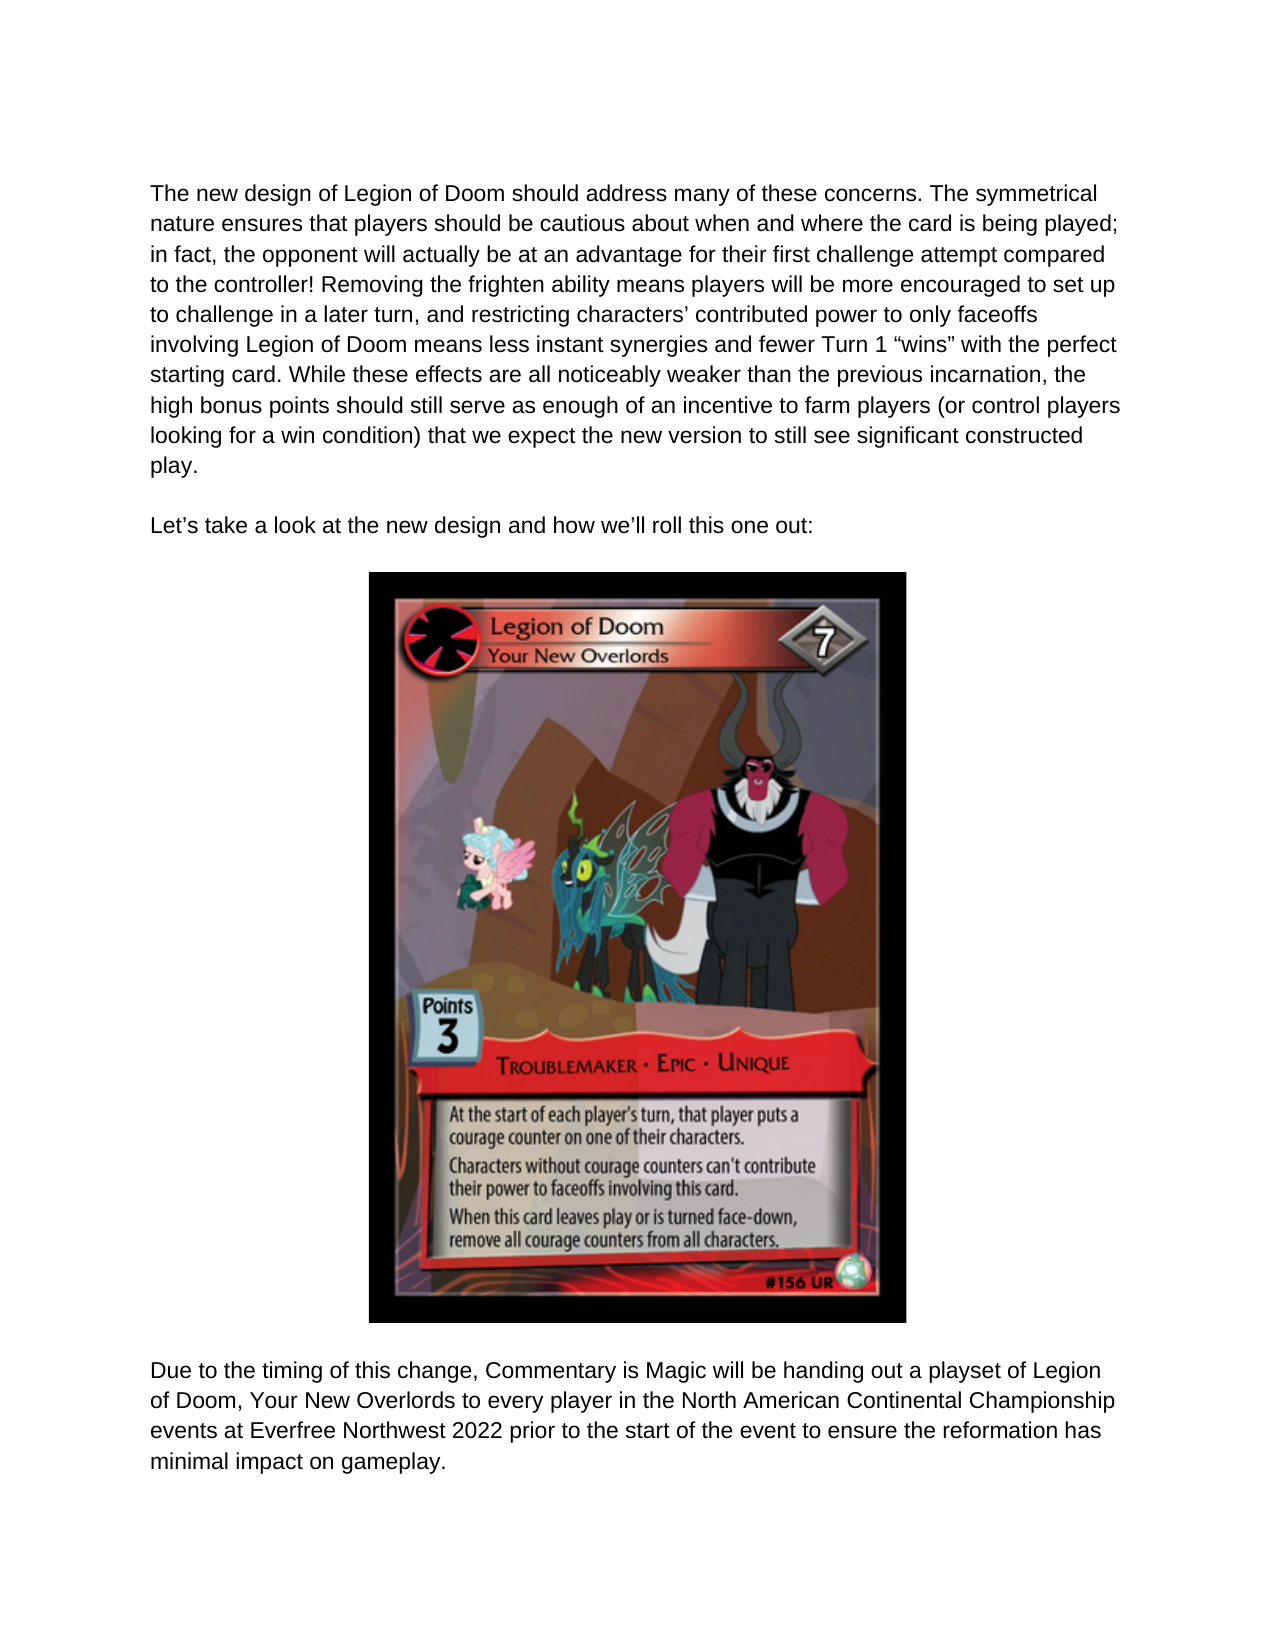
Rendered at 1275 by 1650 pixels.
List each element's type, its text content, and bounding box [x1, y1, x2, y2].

text Due to the timing of this change, Commentary is Magic will be handing out a playset of Legion of Doom, Your New Overlords to every player in the North American Continental Championship events at Everfree Northwest 2022 prior to the start of the event to ensure the reformation has minimal impact on gameplay. [150, 1357, 1125, 1474]
picture [368, 572, 907, 1323]
text The new design of Legion of Doom should address many of these concerns. The symmetrical nature ensures that players should be cautious about when and where the card is being played; in fact, the opponent will actually be at an advantage for their first challenge attempt compared to the controller! Removing the frighten ability means players will be more encouraged to set up to challenge in a later turn, and restricting characters’ contributed power to only faceoffs involving Legion of Doom means less instant synergies and fewer Turn 1 “wins” with the perfect starting card. While these effects are all noticeably weaker than the previous incarnation, the high bonus points should still serve as enough of an incentive to farm players (or control players looking for a win condition) that we expect the new version to still see significant constructed play. [150, 180, 1125, 478]
text Let’s take a look at the new design and how we’ll roll this one out: [150, 512, 1125, 539]
